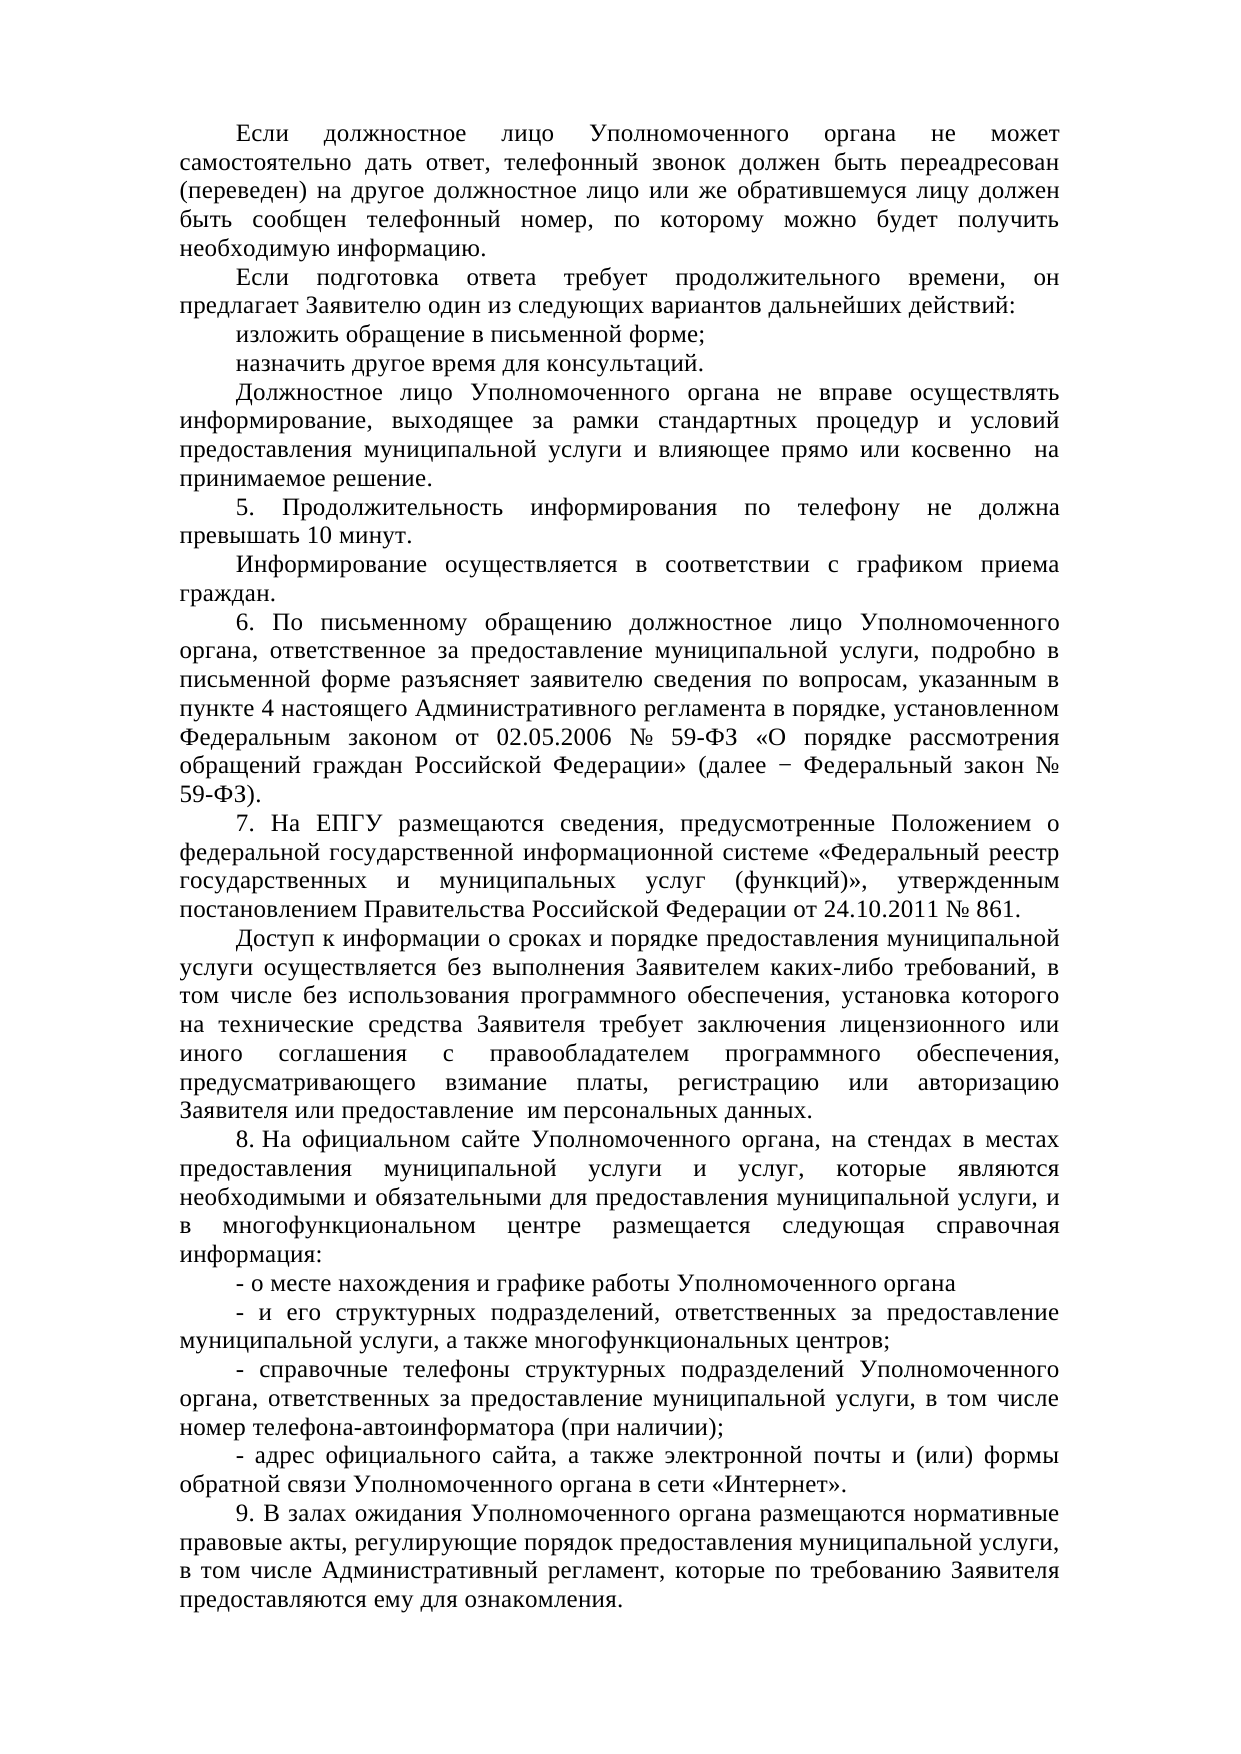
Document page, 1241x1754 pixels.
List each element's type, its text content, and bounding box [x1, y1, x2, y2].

text - справочные телефоны структурных подразделений Уполномоченного органа, ответственных за предоставление муниципальной услуги, в том числе номер телефона-автоинформатора (при наличии); [179, 1354, 1061, 1441]
text Если подготовка ответа требует продолжительного времени, он предлагает Заявителю один из следующих вариантов дальнейших действий: [179, 262, 1061, 319]
text Если должностное лицо Уполномоченного органа не может самостоятельно дать ответ, телефонный звонок должен быть переадресован (переведен) на другое должностное лицо или же обратившемуся лицу должен быть сообщен телефонный номер, по которому можно будет получить необходимую информацию. [179, 118, 1061, 262]
text 9. В залах ожидания Уполномоченного органа размещаются нормативные правовые акты, регулирующие порядок предоставления муниципальной услуги, в том числе Административный регламент, которые по требованию Заявителя предоставляются ему для ознакомления. [179, 1498, 1061, 1613]
text Доступ к информации о сроках и порядке предоставления муниципальной услуги осуществляется без выполнения Заявителем каких-либо требований, в том числе без использования программного обеспечения, установка которого на технические средства Заявителя требует заключения лицензионного или иного соглашения с правообладателем программного обеспечения, предусматривающего взимание платы, регистрацию или авторизацию Заявителя или предоставление им персональных данных. [179, 923, 1061, 1124]
text 7. На ЕПГУ размещаются сведения, предусмотренные Положением о федеральной государственной информационной системе «Федеральный реестр государственных и муниципальных услуг (функций)», утвержденным постановлением Правительства Российской Федерации от 24.10.2011 № 861. [179, 808, 1061, 923]
text Должностное лицо Уполномоченного органа не вправе осуществлять информирование, выходящее за рамки стандартных процедур и условий предоставления муниципальной услуги и влияющее прямо или косвенно на принимаемое решение. [179, 377, 1061, 492]
text назначить другое время для консультаций. [179, 348, 1061, 377]
text - адрес официального сайта, а также электронной почты и (или) формы обратной связи Уполномоченного органа в сети «Интернет». [179, 1441, 1061, 1498]
text 6. По письменному обращению должностное лицо Уполномоченного органа, ответственное за предоставление муниципальной услуги, подробно в письменной форме разъясняет заявителю сведения по вопросам, указанным в пункте 4 настоящего Административного регламента в порядке, установленном Федеральным законом от 02.05.2006 № 59-ФЗ «О порядке рассмотрения обращений граждан Российской Федерации» (далее − Федеральный закон № 59-ФЗ). [179, 607, 1061, 808]
text - и его структурных подразделений, ответственных за предоставление муниципальной услуги, а также многофункциональных центров; [179, 1297, 1061, 1354]
text Информирование осуществляется в соответствии с графиком приема граждан. [179, 549, 1061, 607]
text изложить обращение в письменной форме; [179, 319, 1061, 348]
text - о месте нахождения и графике работы Уполномоченного органа [179, 1268, 1061, 1297]
text 5. Продолжительность информирования по телефону не должна превышать 10 минут. [179, 492, 1061, 549]
text 8. На официальном сайте Уполномоченного органа, на стендах в местах предоставления муниципальной услуги и услуг, которые являются необходимыми и обязательными для предоставления муниципальной услуги, и в многофункциональном центре размещается следующая справочная информация: [179, 1124, 1061, 1268]
